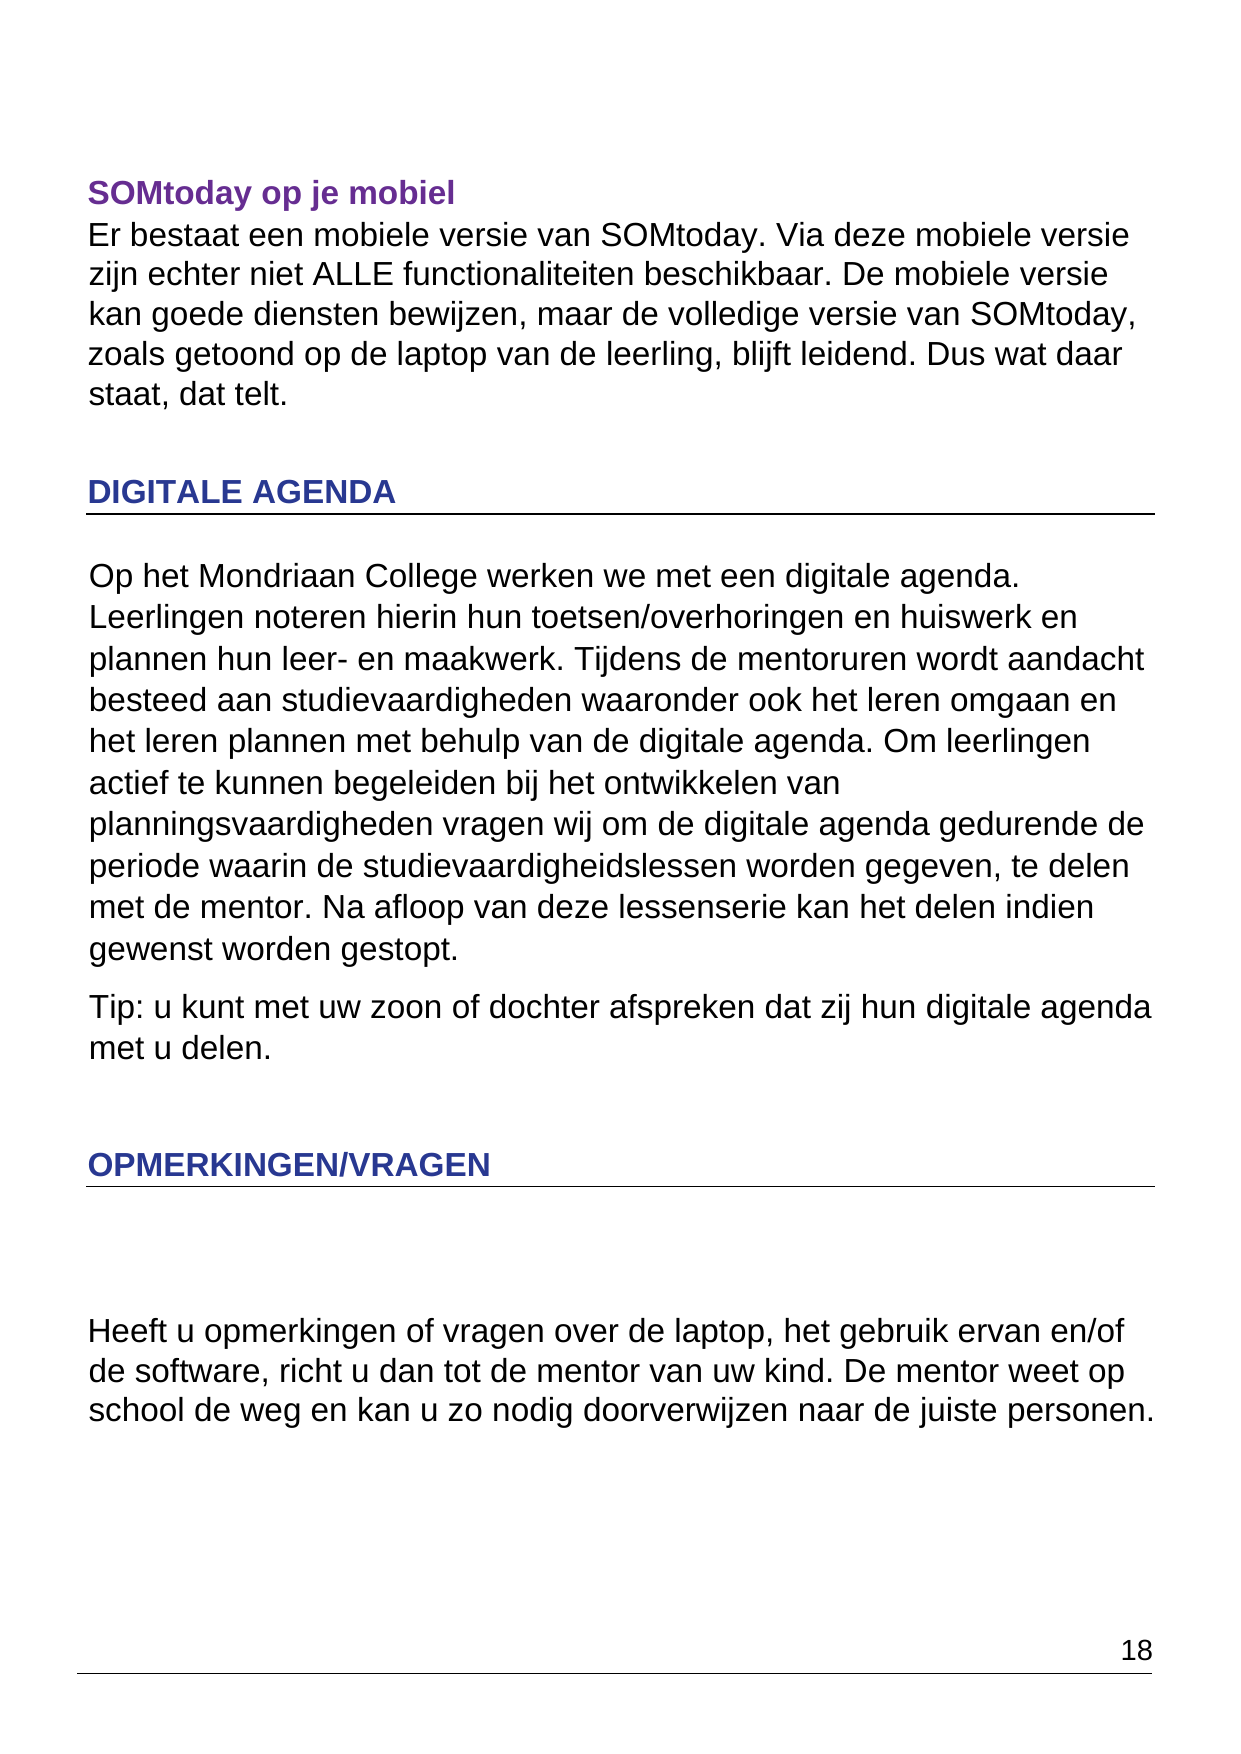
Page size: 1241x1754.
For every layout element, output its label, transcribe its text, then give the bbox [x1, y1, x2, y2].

subtitle SOMtoday op je mobiel [87, 173, 1134, 212]
text zoals getoond op de laptop van de leerling, blijft leidend. Dus wat daar staat, dat telt. [87, 334, 1161, 412]
subtitle OPMERKINGEN/VRAGEN [87, 1144, 1161, 1183]
text Tip: u kunt met uw zoon of dochter afspreken dat zij hun digitale agenda met u delen. [89, 987, 1161, 1067]
text Heeft u opmerkingen of vragen over de laptop, het gebruik ervan en/of de software, richt u dan tot de mentor van uw kind. De mentor weet op school de weg en kan u zo nodig doorverwijzen naar de juiste personen. [87, 1311, 1161, 1429]
text Op het Mondriaan College werken we met een digitale agenda. Leerlingen noteren hierin hun toetsen/overhoringen en huiswerk en plannen hun leer- en maakwerk. Tijdens de mentoruren wordt aandacht besteed aan studievaardigheden waaronder ook het leren omgaan en het leren plannen met behulp van de digitale agenda. Om leerlingen actief te kunnen begeleiden bij het ontwikkelen van planningsvaardigheden vragen wij om de digitale agenda gedurende de periode waarin de studievaardigheidslessen worden gegeven, te delen met de mentor. Na afloop van deze lessenserie kan het delen indien gewenst worden gestopt. [89, 556, 1161, 967]
text Er bestaat een mobiele versie van SOMtoday. Via deze mobiele versie zijn echter niet ALLE functionaliteiten beschikbaar. De mobiele versie kan goede diensten bewijzen, maar de volledige versie van SOMtoday, [87, 215, 1161, 332]
subtitle DIGITALE AGENDA [87, 472, 1161, 510]
